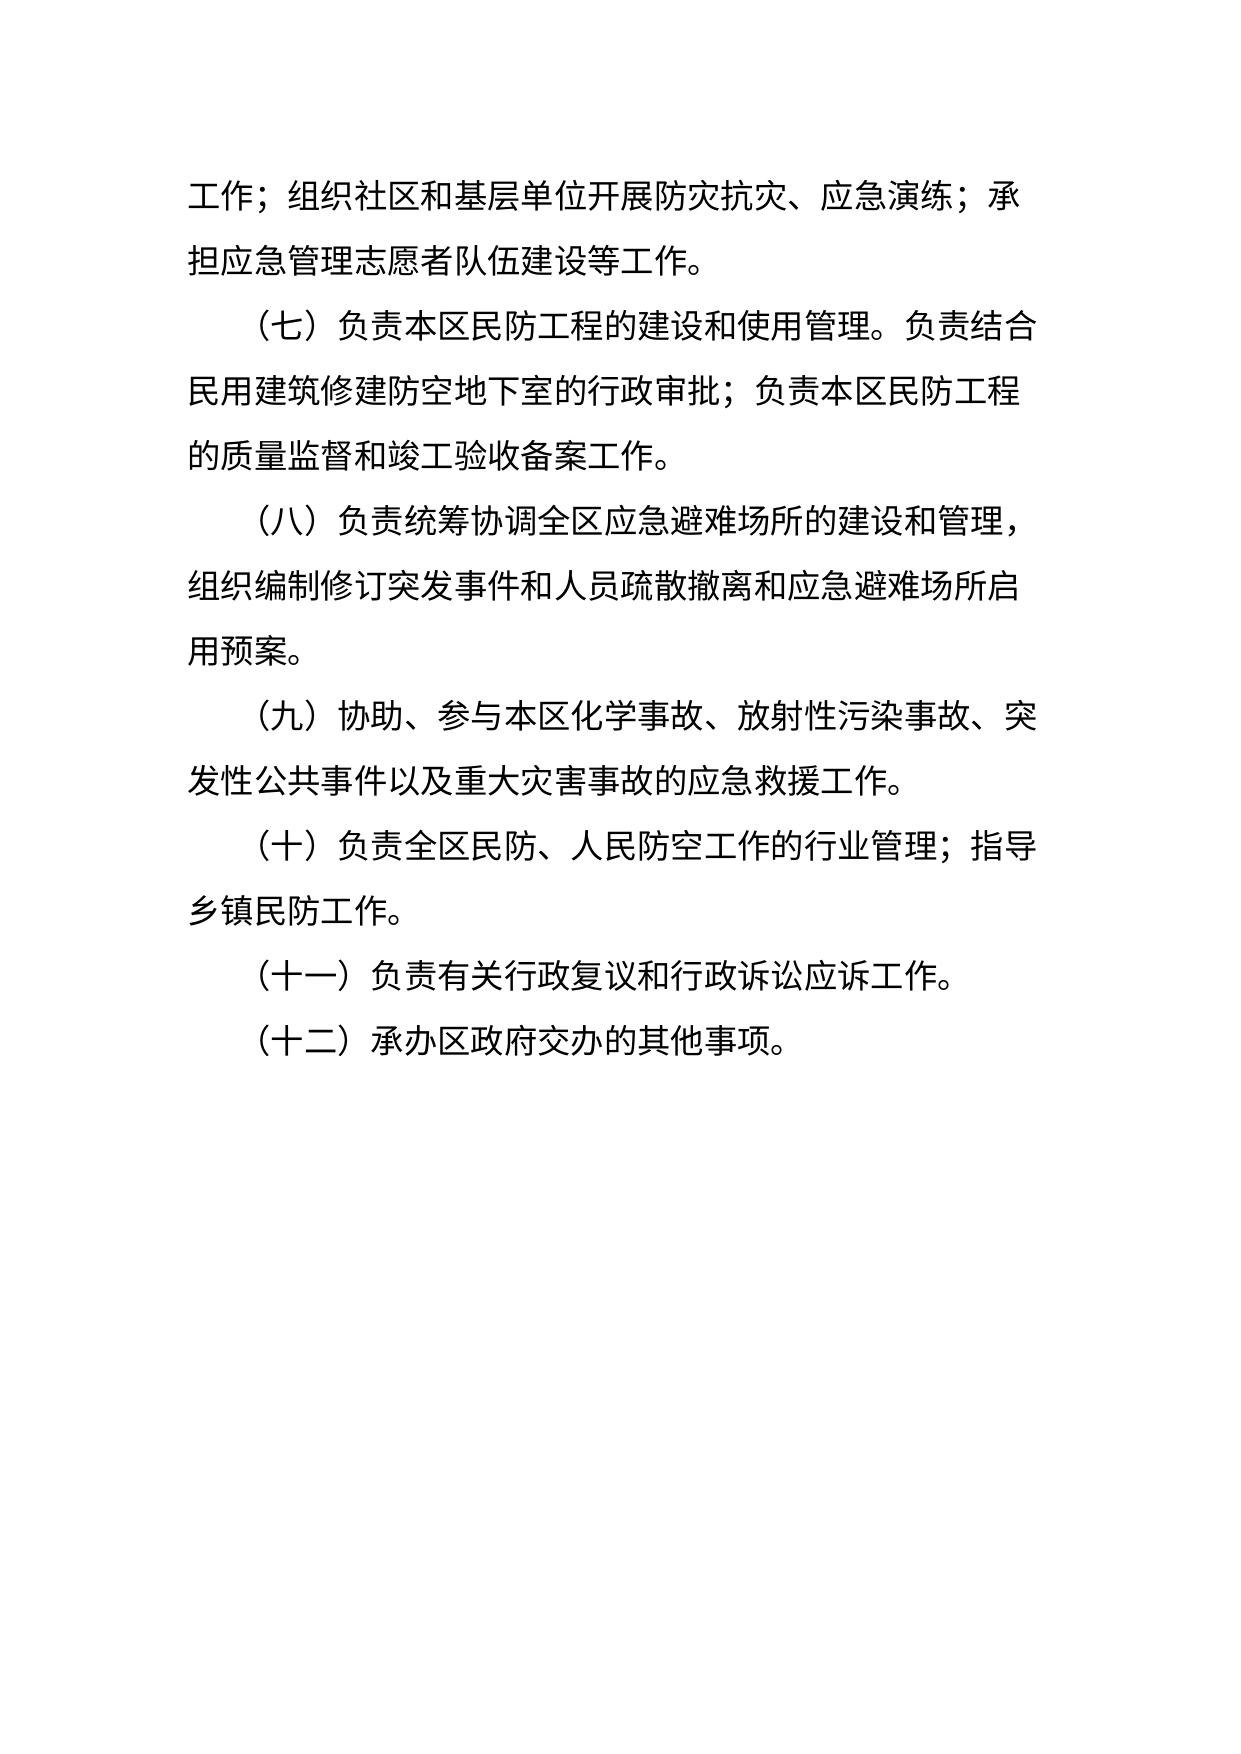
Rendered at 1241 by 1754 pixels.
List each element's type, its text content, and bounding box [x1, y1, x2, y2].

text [187, 162, 1053, 292]
text （十）负责全区民防、人民防空工作的行业管理；指导乡镇民防工作。 [187, 812, 1053, 942]
text （十二）承办区政府交办的其他事项。 [187, 1007, 1053, 1072]
text （十一）负责有关行政复议和行政诉讼应诉工作。 [187, 942, 1053, 1007]
text （九）协助、参与本区化学事故、放射性污染事故、突发性公共事件以及重大灾害事故的应急救援工作。 [187, 682, 1053, 812]
text （八）负责统筹协调全区应急避难场所的建设和管理，组织编制修订突发事件和人员疏散撤离和应急避难场所启用预案。 [187, 487, 1053, 682]
text （七）负责本区民防工程的建设和使用管理。负责结合民用建筑修建防空地下室的行政审批；负责本区民防工程的质量监督和竣工验收备案工作。 [187, 292, 1053, 487]
